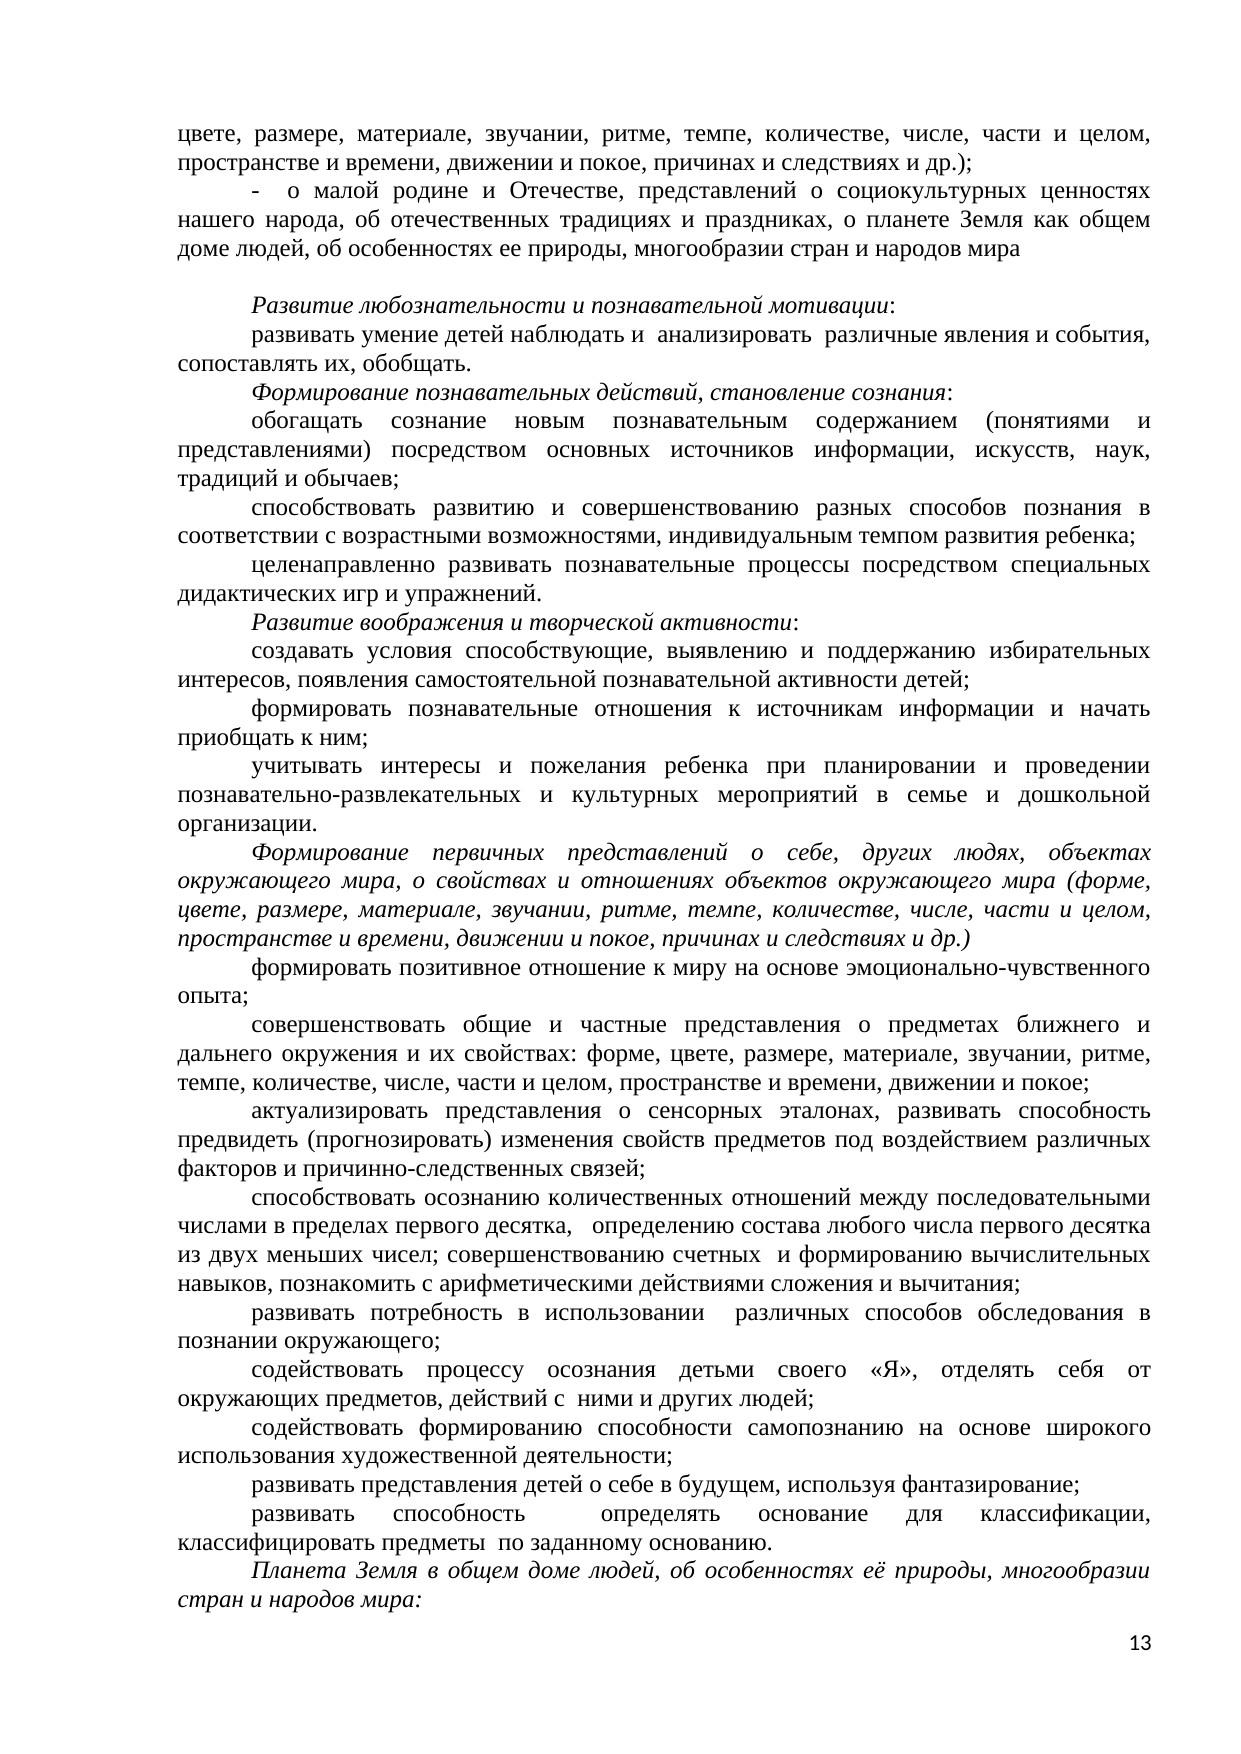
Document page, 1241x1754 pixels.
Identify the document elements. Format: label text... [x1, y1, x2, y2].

text Развитие воображения и творческой активности: [177, 607, 1152, 636]
text развивать представления детей о себе в будущем, используя фантазирование; [177, 1469, 1152, 1498]
text формировать позитивное отношение к миру на основе эмоционально-чувственного опыта; [177, 952, 1152, 1009]
text совершенствовать общие и частные представления о предметах ближнего и дальнего окружения и их свойствах: форме, цвете, размере, материале, звучании, ритме, темпе, количестве, числе, части и целом, пространстве и времени, движении и покое; [177, 1009, 1152, 1096]
text создавать условия способствующие, выявлению и поддержанию избирательных интересов, появления самостоятельной познавательной активности детей; [177, 636, 1152, 693]
text развивать умение детей наблюдать и анализировать различные явления и события, сопоставлять их, обобщать. [177, 319, 1152, 377]
text актуализировать представления о сенсорных эталонах, развивать способность предвидеть (прогнозировать) изменения свойств предметов под воздействием различных факторов и причинно-следственных связей; [177, 1096, 1152, 1182]
text Формирование первичных представлений о себе, других людях, объектах окружающего мира, о свойствах и отношениях объектов окружающего мира (форме, цвете, размере, материале, звучании, ритме, темпе, количестве, числе, части и целом, пространстве и времени, движении и покое, причинах и следствиях и др.) [177, 837, 1152, 952]
text целенаправленно развивать познавательные процессы посредством специальных дидактических игр и упражнений. [177, 549, 1152, 607]
text содействовать формированию способности самопознанию на основе широкого использования художественной деятельности; [177, 1412, 1152, 1469]
text развивать потребность в использовании различных способов обследования в познании окружающего; [177, 1297, 1152, 1354]
text Развитие любознательности и познавательной мотивации: [177, 291, 1152, 319]
text - о малой родине и Отечестве, представлений о социокультурных ценностях нашего народа, об отечественных традициях и праздниках, о планете Земля как общем доме людей, об особенностях ее природы, многообразии стран и народов мира [177, 176, 1152, 262]
text обогащать сознание новым познавательным содержанием (понятиями и представлениями) посредством основных источников информации, искусств, наук, традиций и обычаев; [177, 406, 1152, 492]
text учитывать интересы и пожелания ребенка при планировании и проведении познавательно-развлекательных и культурных мероприятий в семье и дошкольной организации. [177, 751, 1152, 837]
text Формирование познавательных действий, становление сознания: [177, 377, 1152, 406]
text способствовать развитию и совершенствованию разных способов познания в соответствии с возрастными возможностями, индивидуальным темпом развития ребенка; [177, 492, 1152, 549]
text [177, 118, 1152, 176]
text формировать познавательные отношения к источникам информации и начать приобщать к ним; [177, 693, 1152, 751]
text содействовать процессу осознания детьми своего «Я», отделять себя от окружающих предметов, действий с ними и других людей; [177, 1354, 1152, 1412]
text развивать способность определять основание для классификации, классифицировать предметы по заданному основанию. [177, 1498, 1152, 1556]
text способствовать осознанию количественных отношений между последовательными числами в пределах первого десятка, определению состава любого числа первого десятка из двух меньших чисел; совершенствованию счетных и формированию вычислительных навыков, познакомить с арифметическими действиями сложения и вычитания; [177, 1182, 1152, 1297]
text Планета Земля в общем доме людей, об особенностях её природы, многообразии стран и народов мира: [177, 1556, 1152, 1613]
